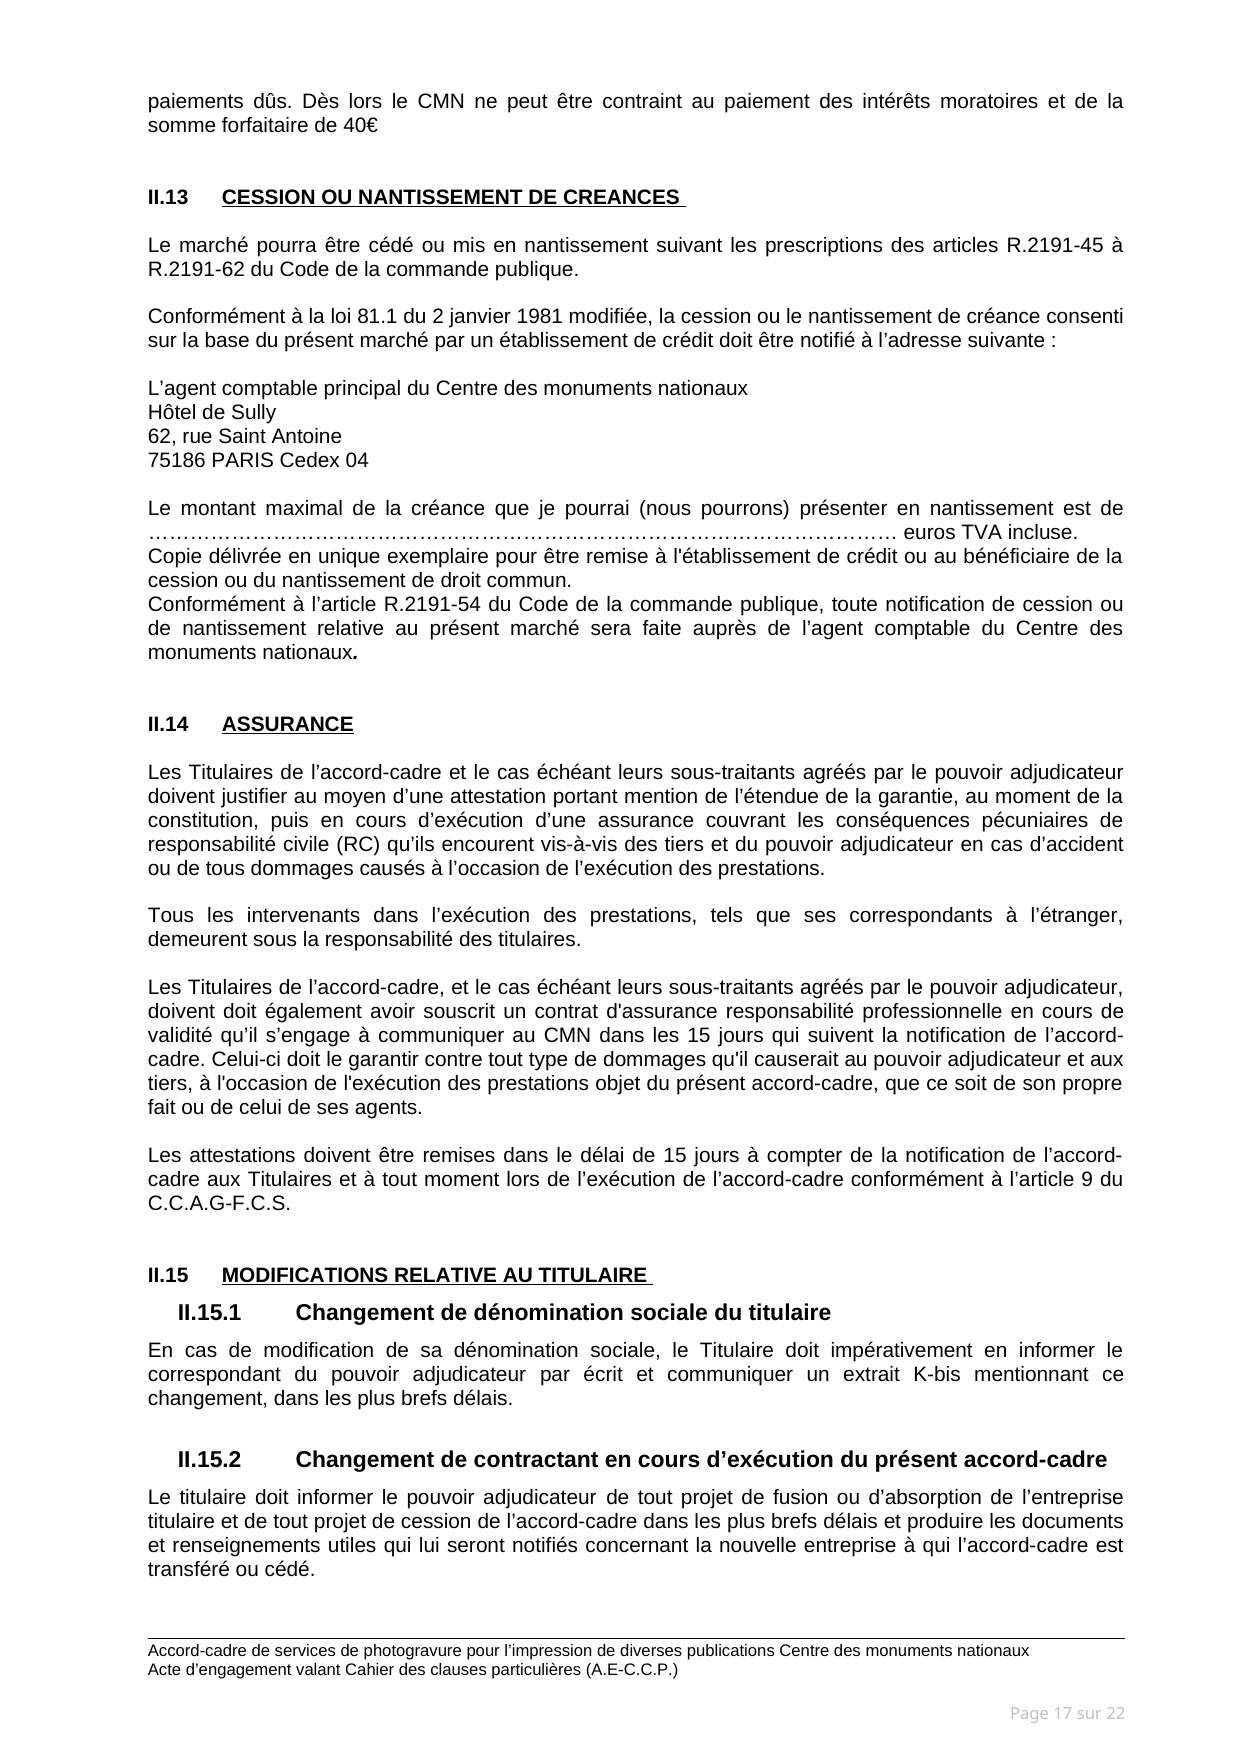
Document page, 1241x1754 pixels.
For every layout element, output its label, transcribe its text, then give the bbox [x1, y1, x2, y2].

text Le marché pourra être cédé ou mis en nantissement suivant les prescriptions des articles R.2191-45 à R.2191-62 du Code de la commande publique. [148, 232, 1125, 280]
text Copie délivrée en unique exemplaire pour être remise à l'établissement de crédit ou au bénéficiaire de la cession ou du nantissement de droit commun. [148, 544, 1125, 592]
text Les Titulaires de l’accord-cadre, et le cas échéant leurs sous-traitants agréés par le pouvoir adjudicateur, doivent doit également avoir souscrit un contrat d'assurance responsabilité professionnelle en cours de validité qu’il s’engage à communiquer au CMN dans les 15 jours qui suivent la notification de l’accord-cadre. Celui-ci doit le garantir contre tout type de dommages qu'il causerait au pouvoir adjudicateur et aux tiers, à l'occasion de l'exécution des prestations objet du présent accord-cadre, que ce soit de son propre fait ou de celui de ses agents. [148, 975, 1125, 1119]
text Conformément à la loi 81.1 du 2 janvier 1981 modifiée, la cession ou le nantissement de créance consenti sur la base du présent marché par un établissement de crédit doit être notifié à l’adresse suivante : [148, 304, 1125, 352]
text Les Titulaires de l’accord-cadre et le cas échéant leurs sous-traitants agréés par le pouvoir adjudicateur doivent justifier au moyen d’une attestation portant mention de l’étendue de la garantie, au moment de la constitution, puis en cours d’exécution d’une assurance couvrant les conséquences pécuniaires de responsabilité civile (RC) qu’ils encourent vis-à-vis des tiers et du pouvoir adjudicateur en cas d’accident ou de tous dommages causés à l’occasion de l’exécution des prestations. [148, 759, 1125, 879]
text 62, rue Saint Antoine [148, 424, 1125, 448]
text Les attestations doivent être remises dans le délai de 15 jours à compter de la notification de l’accord-cadre aux Titulaires et à tout moment lors de l’exécution de l’accord-cadre conformément à l’article 9 du C.C.A.G-F.C.S. [148, 1143, 1125, 1215]
text Le titulaire doit informer le pouvoir adjudicateur de tout projet de fusion ou d’absorption de l’entreprise titulaire et de tout projet de cession de l’accord-cadre dans les plus brefs délais et produire les documents et renseignements utiles qui lui seront notifiés concernant la nouvelle entreprise à qui l’accord-cadre est transféré ou cédé. [148, 1485, 1125, 1581]
text 75186 PARIS Cedex 04 [148, 448, 1125, 472]
text L’agent comptable principal du Centre des monuments nationaux [148, 376, 1125, 400]
subtitle CESSION OU NANTISSEMENT DE CREANCES [148, 184, 1125, 208]
subtitle ASSURANCE [148, 712, 1125, 736]
text Le montant maximal de la créance que je pourrai (nous pourrons) présenter en nantissement est de ……………………………………………………………………………………………… euros TVA incluse. [148, 496, 1125, 544]
subtitle Changement de dénomination sociale du titulaire [178, 1299, 1125, 1325]
subtitle Changement de contractant en cours d’exécution du présent accord-cadre [178, 1446, 1125, 1473]
subtitle MODIFICATIONS RELATIVE AU TITULAIRE [148, 1263, 1125, 1287]
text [148, 89, 1125, 137]
text Tous les intervenants dans l’exécution des prestations, tels que ses correspondants à l’étranger, demeurent sous la responsabilité des titulaires. [148, 903, 1125, 951]
text Conformément à l’article R.2191-54 du Code de la commande publique, toute notification de cession ou de nantissement relative au présent marché sera faite auprès de l’agent comptable du Centre des monuments nationaux. [148, 592, 1125, 664]
text Hôtel de Sully [148, 400, 1125, 424]
text En cas de modification de sa dénomination sociale, le Titulaire doit impérativement en informer le correspondant du pouvoir adjudicateur par écrit et communiquer un extrait K-bis mentionnant ce changement, dans les plus brefs délais. [148, 1338, 1125, 1410]
